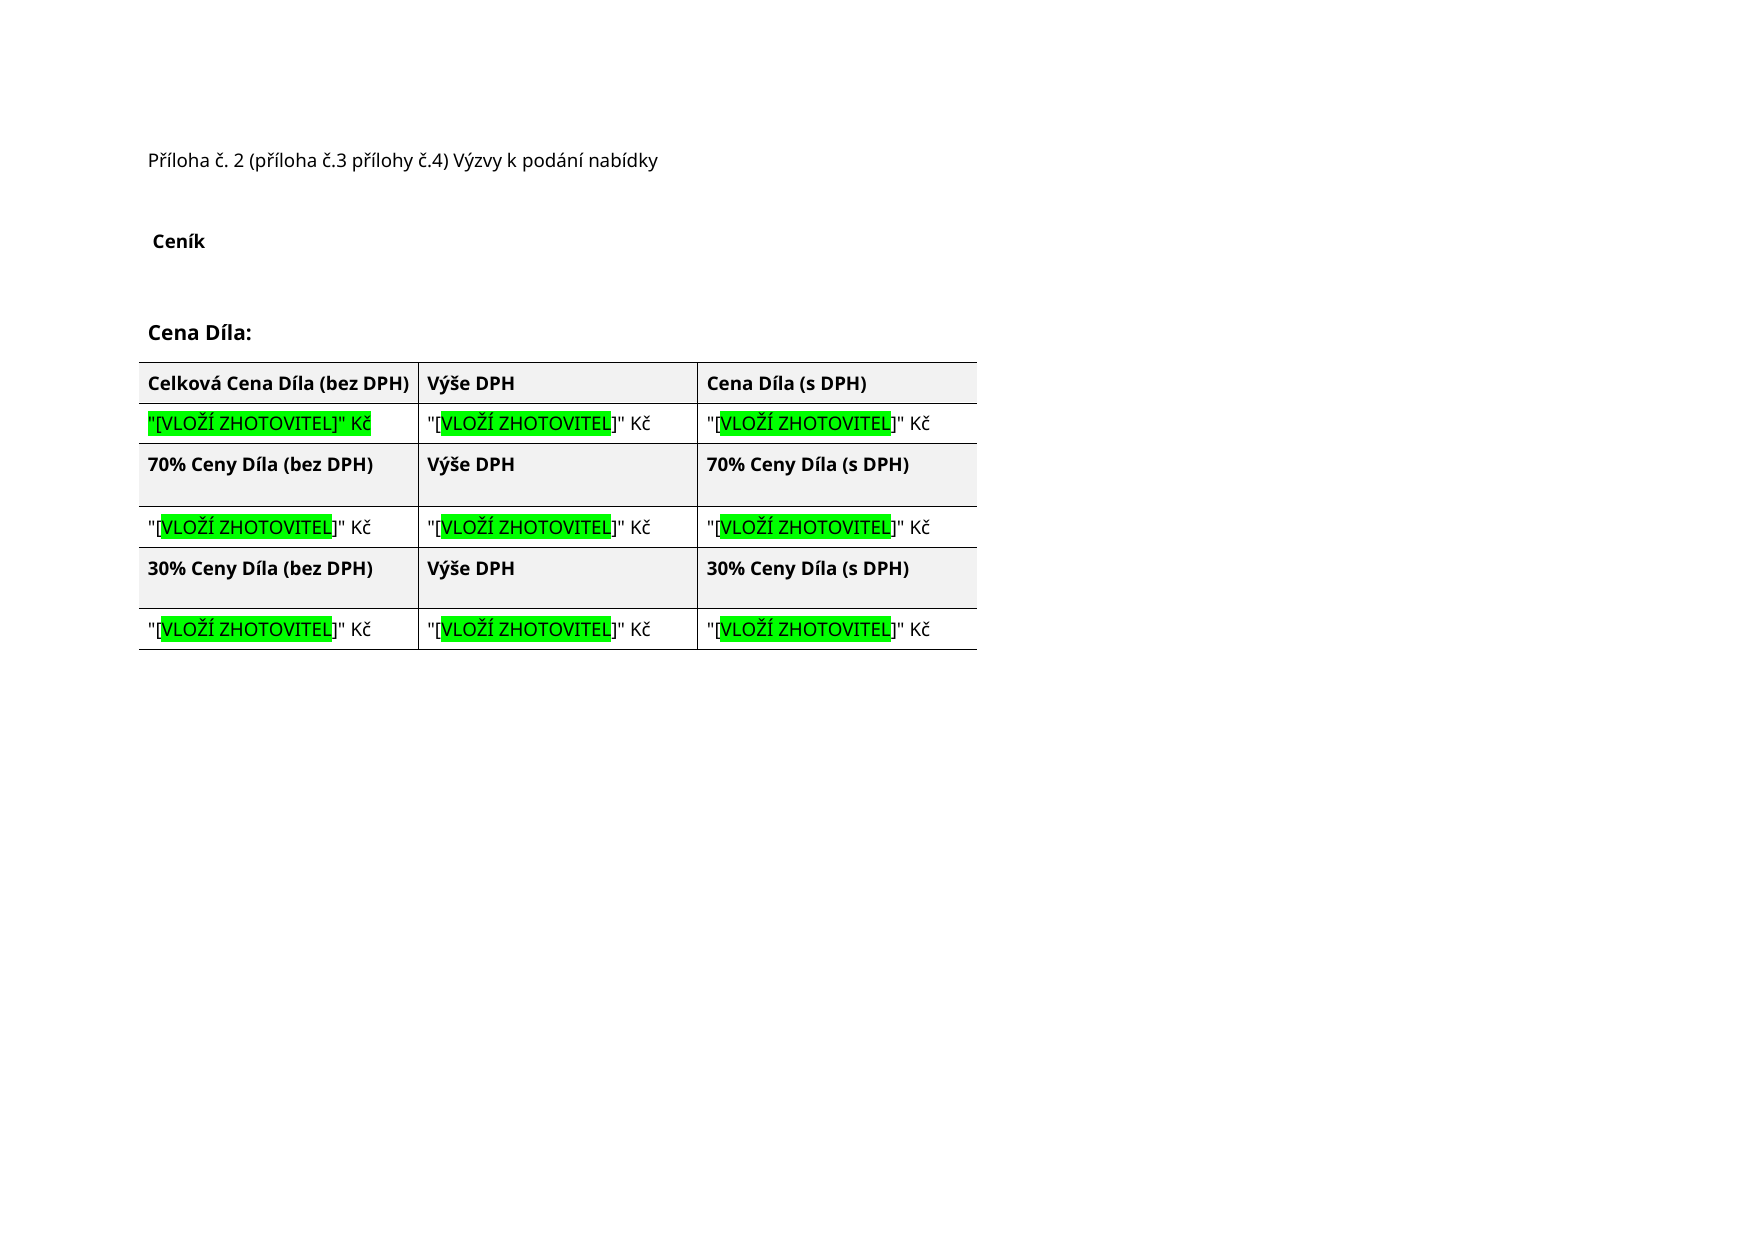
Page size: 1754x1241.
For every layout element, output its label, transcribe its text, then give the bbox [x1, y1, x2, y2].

table_cell "[VLOŽÍ ZHOTOVITEL]" Kč [139, 507, 418, 547]
table_cell 30% Ceny Díla (bez DPH) [139, 548, 418, 608]
table_cell "[VLOŽÍ ZHOTOVITEL]" Kč [139, 404, 418, 443]
text Ceník [148, 229, 1606, 254]
table_header Výše DPH [419, 363, 697, 402]
text Příloha č. 2 (příloha č.3 přílohy č.4) Výzvy k podání nabídky [148, 148, 1606, 173]
table_cell "[VLOŽÍ ZHOTOVITEL]" Kč [698, 609, 977, 649]
table_cell 70% Ceny Díla (s DPH) [698, 444, 977, 506]
table_cell "[VLOŽÍ ZHOTOVITEL]" Kč [698, 404, 977, 443]
table_header Celková Cena Díla (bez DPH) [139, 363, 418, 402]
table_cell "[VLOŽÍ ZHOTOVITEL]" Kč [698, 507, 977, 547]
table_cell "[VLOŽÍ ZHOTOVITEL]" Kč [419, 609, 697, 649]
text Cena Díla: [148, 318, 1606, 346]
table_header Cena Díla (s DPH) [698, 363, 977, 402]
table_cell "[VLOŽÍ ZHOTOVITEL]" Kč [419, 507, 697, 547]
table_cell 70% Ceny Díla (bez DPH) [139, 444, 418, 506]
table_cell Výše DPH [419, 444, 697, 506]
table_cell "[VLOŽÍ ZHOTOVITEL]" Kč [139, 609, 418, 649]
table_cell "[VLOŽÍ ZHOTOVITEL]" Kč [419, 404, 697, 443]
table_cell 30% Ceny Díla (s DPH) [698, 548, 977, 608]
table_cell Výše DPH [419, 548, 697, 608]
